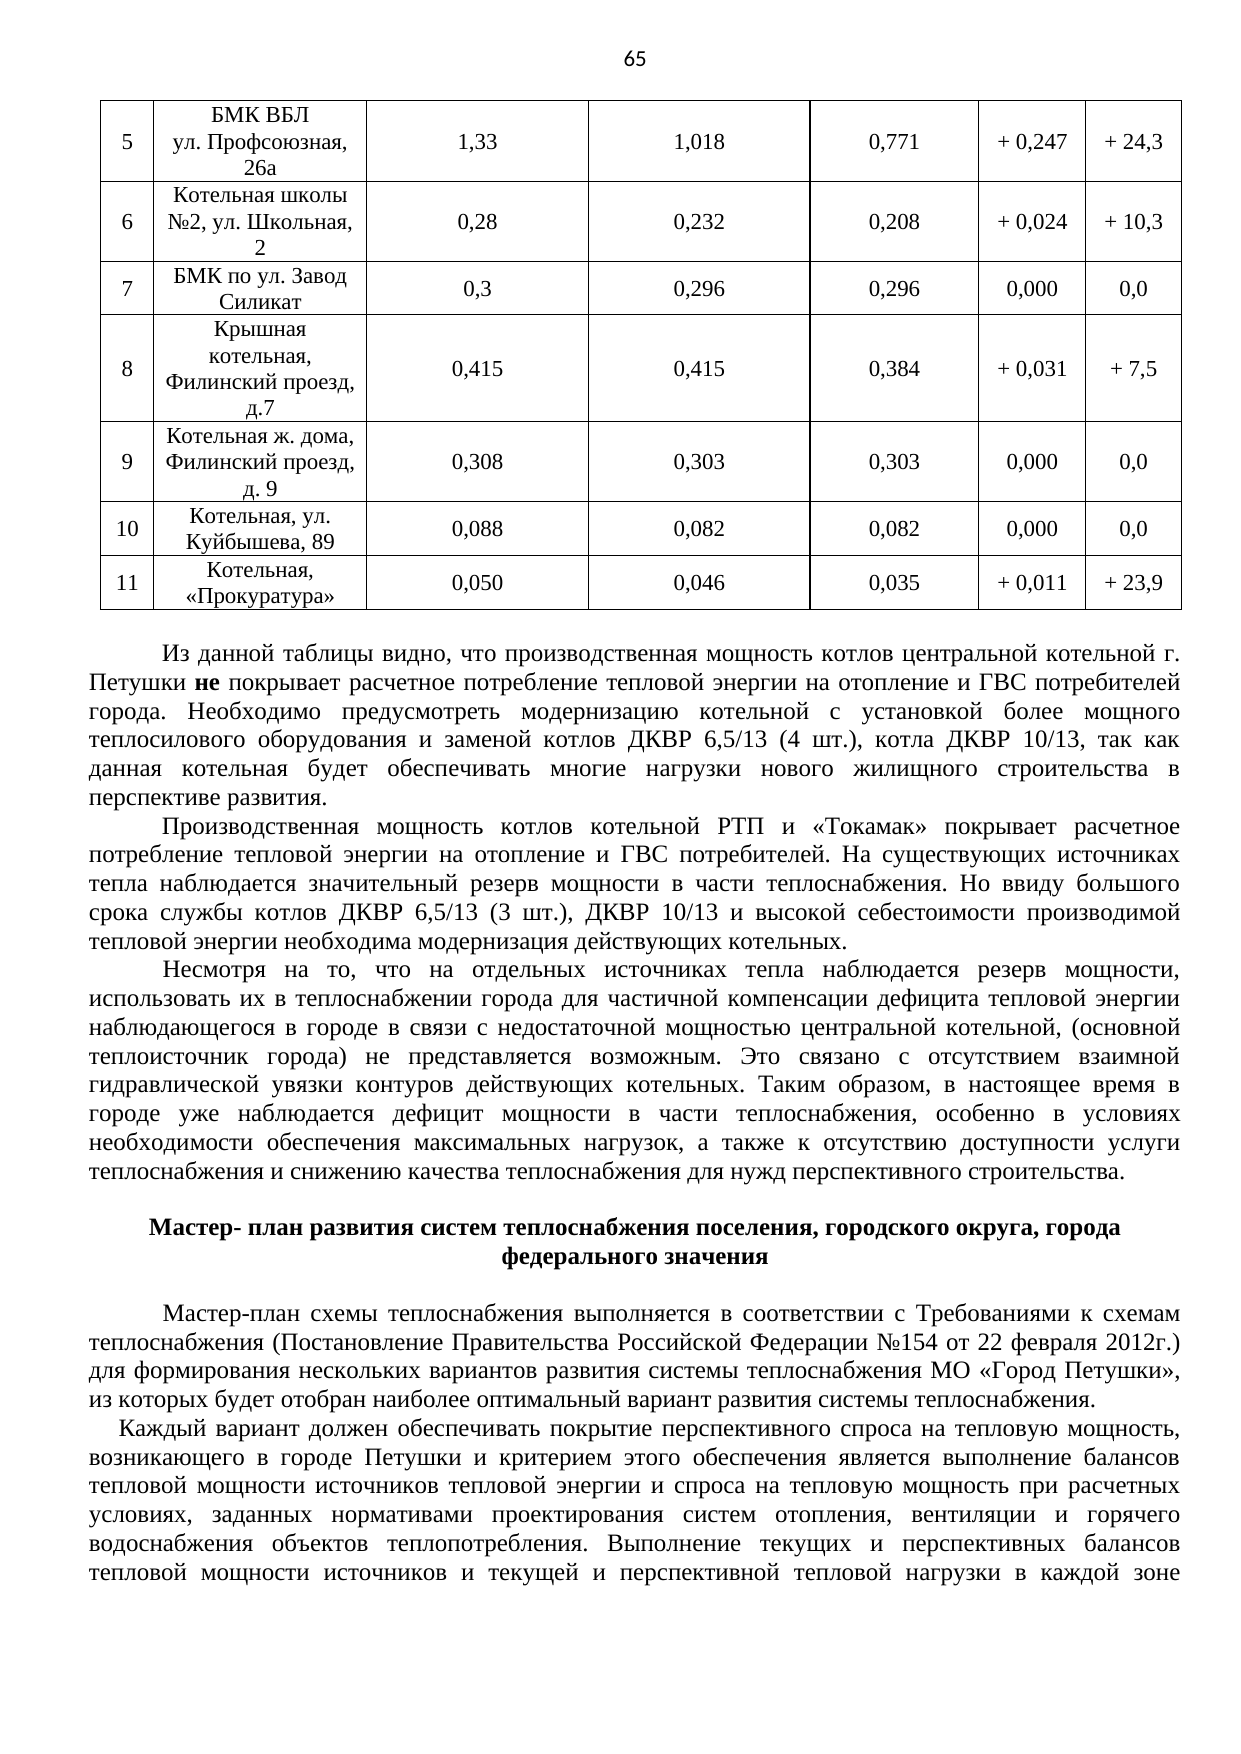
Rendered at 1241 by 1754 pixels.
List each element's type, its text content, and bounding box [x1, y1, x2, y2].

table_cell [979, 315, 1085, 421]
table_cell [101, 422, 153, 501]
text Несмотря на то, что на отдельных источниках тепла наблюдается резерв мощности, использовать их в теплоснабжении города для частичной компенсации дефицита тепловой энергии наблюдающегося в городе в связи с недостаточной мощностью центральной котельной, (основной теплоисточник города) не представляется возможным. Это связано с отсутствием взаимной гидравлической увязки контуров действующих котельных. Таким образом, в настоящее время в городе уже наблюдается дефицит мощности в части теплоснабжения, особенно в условиях необходимости обеспечения максимальных нагрузок, а также к отсутствию доступности услуги теплоснабжения и снижению качества теплоснабжения для нужд перспективного строительства. [89, 954, 1181, 1184]
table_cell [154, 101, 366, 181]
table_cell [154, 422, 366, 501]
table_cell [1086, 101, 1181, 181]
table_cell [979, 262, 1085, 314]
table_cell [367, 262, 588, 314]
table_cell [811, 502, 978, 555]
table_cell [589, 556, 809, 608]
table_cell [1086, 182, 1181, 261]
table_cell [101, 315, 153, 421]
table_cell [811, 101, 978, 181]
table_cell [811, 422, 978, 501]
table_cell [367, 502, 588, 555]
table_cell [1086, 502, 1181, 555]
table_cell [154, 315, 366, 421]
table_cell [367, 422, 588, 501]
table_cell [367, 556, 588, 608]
text Из данной таблицы видно, что производственная мощность котлов центральной котельной г. Петушки не покрывает расчетное потребление тепловой энергии на отопление и ГВС потребителей города. Необходимо предусмотреть модернизацию котельной с установкой более мощного теплосилового оборудования и заменой котлов ДКВР 6,5/13 (4 шт.), котла ДКВР 10/13, так как данная котельная будет обеспечивать многие нагрузки нового жилищного строительства в перспективе развития. [89, 638, 1181, 811]
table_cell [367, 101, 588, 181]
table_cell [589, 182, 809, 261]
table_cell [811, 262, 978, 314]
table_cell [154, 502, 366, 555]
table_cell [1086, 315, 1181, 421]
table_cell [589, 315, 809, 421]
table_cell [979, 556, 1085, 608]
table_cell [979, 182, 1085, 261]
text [89, 1413, 1181, 1586]
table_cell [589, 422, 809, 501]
text Мастер-план схемы теплоснабжения выполняется в соответствии с Требованиями к схемам теплоснабжения (Постановление Правительства Российской Федерации №154 от 22 февраля 2012г.) для формирования нескольких вариантов развития системы теплоснабжения МО «Город Петушки», из которых будет отобран наиболее оптимальный вариант развития системы теплоснабжения. [89, 1298, 1181, 1413]
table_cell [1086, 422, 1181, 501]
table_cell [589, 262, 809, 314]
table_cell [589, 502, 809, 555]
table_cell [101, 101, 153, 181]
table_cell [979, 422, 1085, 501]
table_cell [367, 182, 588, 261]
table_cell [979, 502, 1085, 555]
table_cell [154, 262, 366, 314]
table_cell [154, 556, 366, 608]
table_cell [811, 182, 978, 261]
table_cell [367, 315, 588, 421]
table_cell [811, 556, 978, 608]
text Производственная мощность котлов котельной РТП и «Токамак» покрывает расчетное потребление тепловой энергии на отопление и ГВС потребителей. На существующих источниках тепла наблюдается значительный резерв мощности в части теплоснабжения. Но ввиду большого срока службы котлов ДКВР 6,5/13 (3 шт.), ДКВР 10/13 и высокой себестоимости производимой тепловой энергии необходима модернизация действующих котельных. [89, 811, 1181, 954]
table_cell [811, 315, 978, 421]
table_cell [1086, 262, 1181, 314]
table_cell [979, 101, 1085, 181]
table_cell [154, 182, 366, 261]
text Мастер- план развития систем теплоснабжения поселения, городского округа, города федерального значения [89, 1212, 1181, 1270]
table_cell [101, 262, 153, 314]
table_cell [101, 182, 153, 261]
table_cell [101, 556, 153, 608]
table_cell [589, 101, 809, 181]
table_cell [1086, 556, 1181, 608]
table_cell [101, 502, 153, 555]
